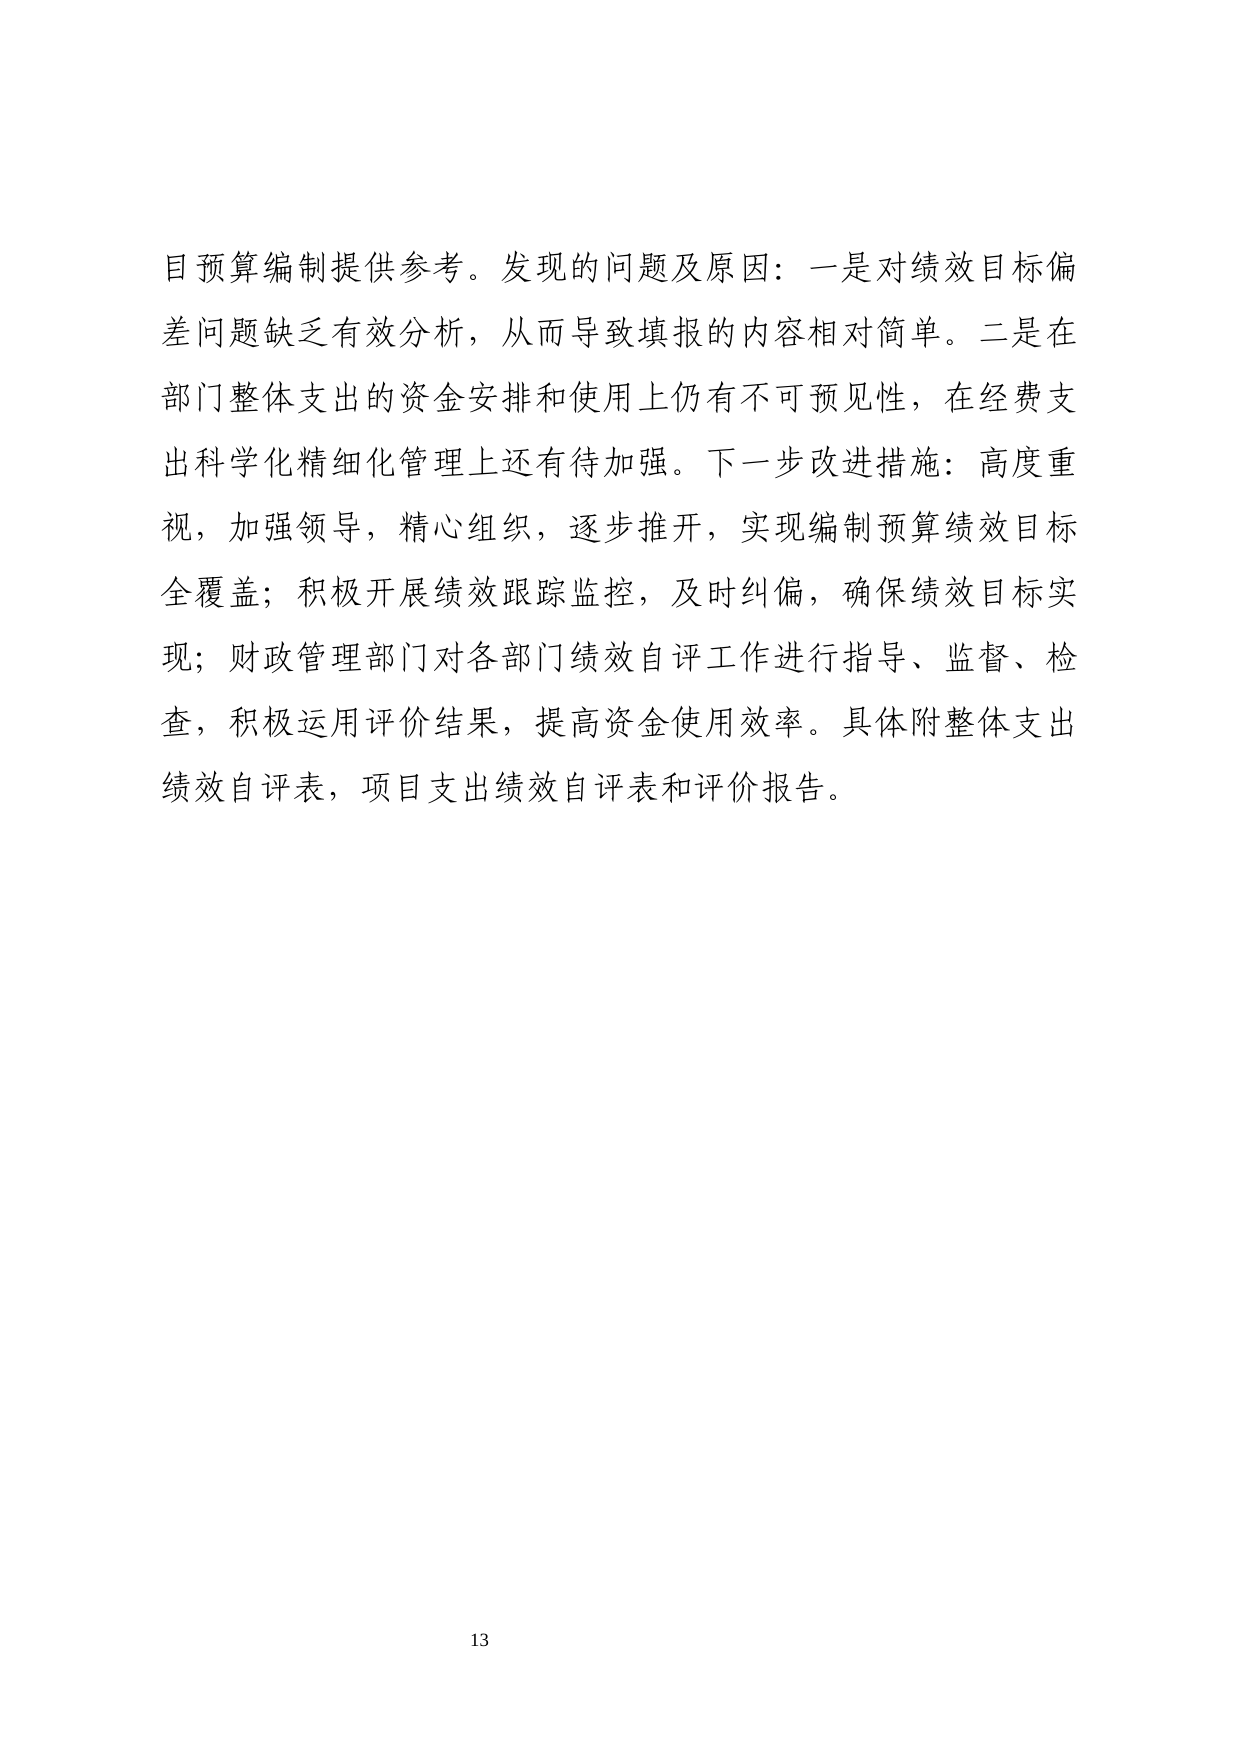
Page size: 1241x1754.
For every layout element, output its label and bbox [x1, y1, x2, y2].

text [159, 233, 1081, 818]
